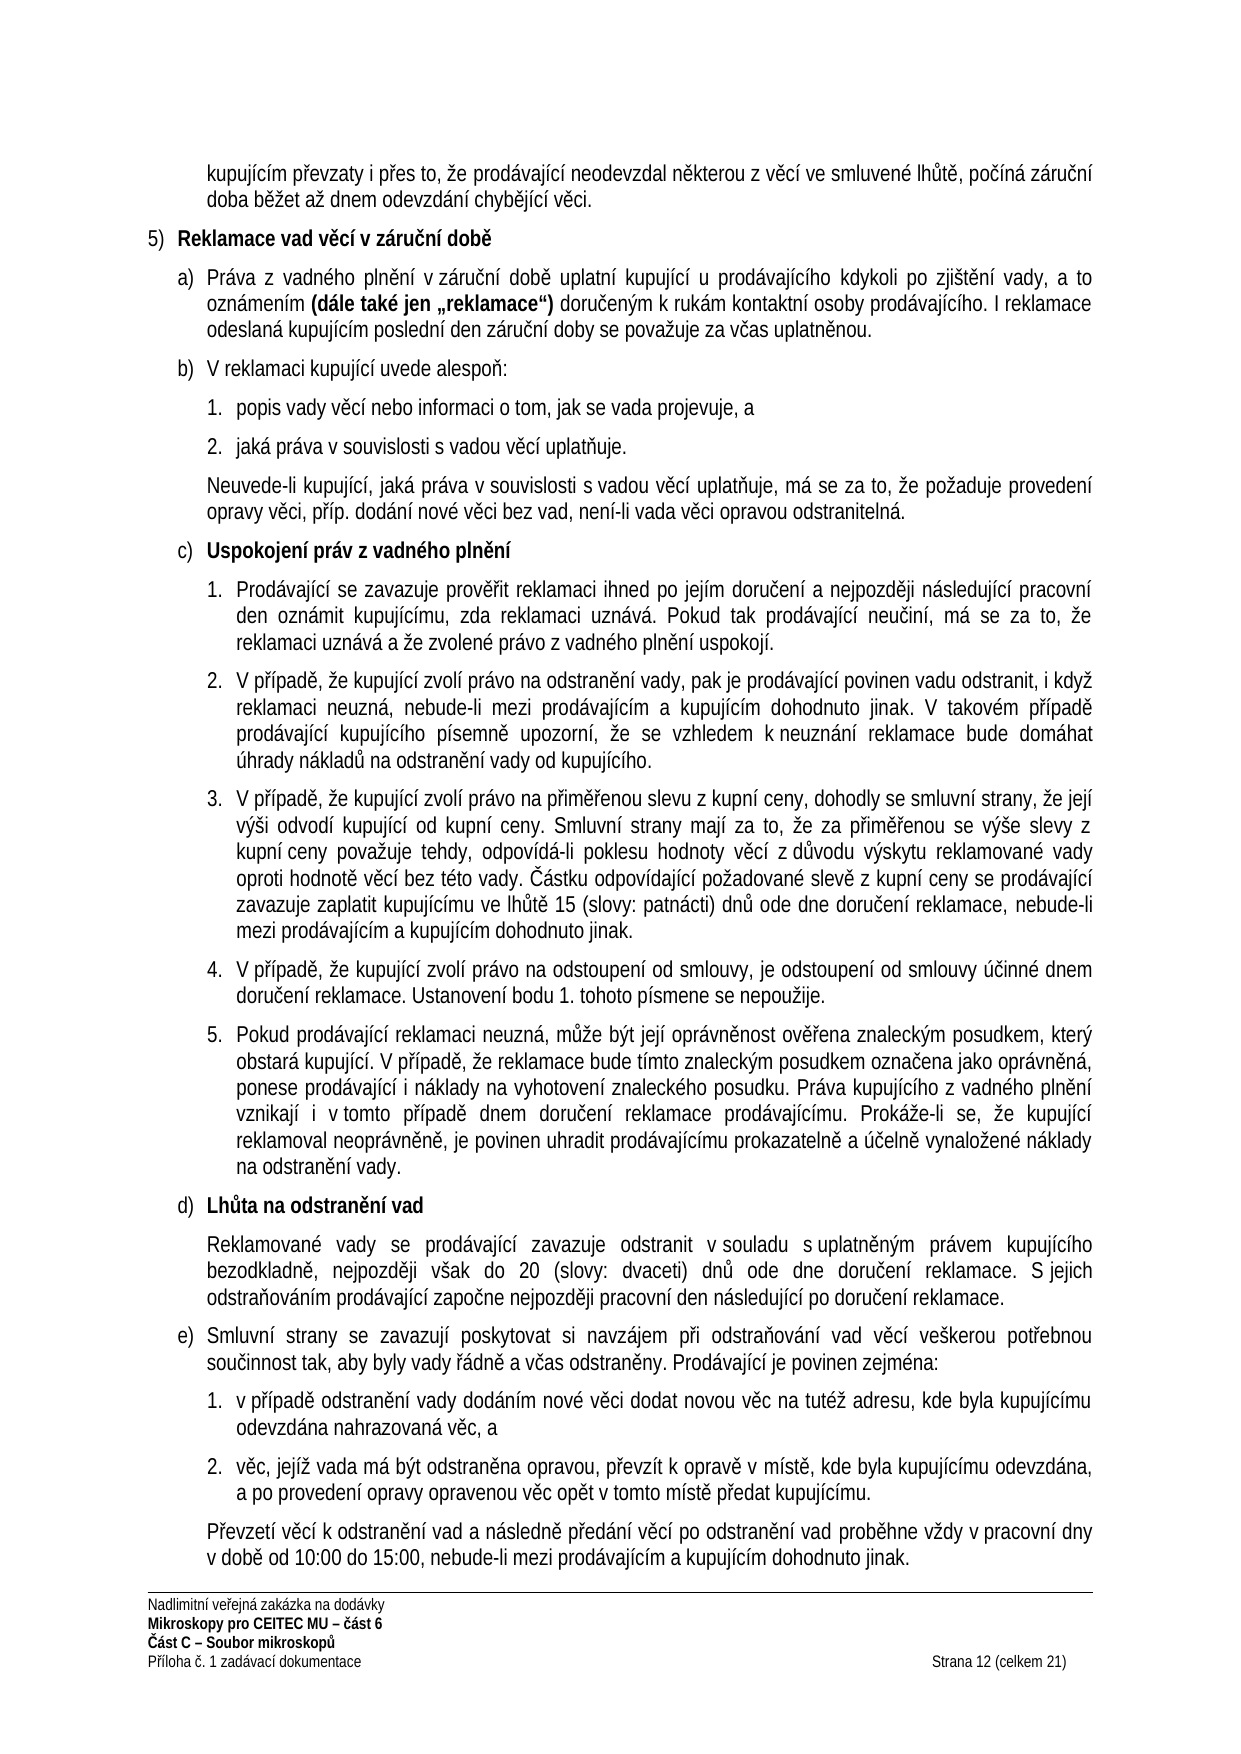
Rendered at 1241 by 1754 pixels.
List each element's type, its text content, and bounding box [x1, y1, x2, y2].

list V případě, že kupující zvolí právo na odstoupení od smlouvy, je odstoupení od smlouvy účinné dnem doručení reklamace. Ustanovení bodu 1. tohoto písmene se nepoužije. [207, 956, 1093, 1009]
list V reklamaci kupující uvede alespoň: [177, 355, 1093, 382]
list Práva z vadného plnění v záruční době uplatní kupující u prodávajícího kdykoli po zjištění vady, a to oznámením (dále také jen „reklamace“) doručeným k rukám kontaktní osoby prodávajícího. I reklamace odeslaná kupujícím poslední den záruční doby se považuje za včas uplatněnou. [177, 264, 1093, 343]
list jaká práva v souvislosti s vadou věcí uplatňuje. [207, 433, 1093, 459]
list věc, jejíž vada má být odstraněna opravou, převzít k opravě v místě, kde byla kupujícímu odevzdána, a po provedení opravy opravenou věc opět v tomto místě předat kupujícímu. [207, 1453, 1093, 1505]
text Reklamované vady se prodávající zavazuje odstranit v souladu s uplatněným právem kupujícího bezodkladně, nejpozději však do 20 (slovy: dvaceti) dnů ode dne doručení reklamace. S jejich odstraňováním prodávající započne nejpozději pracovní den následující po doručení reklamace. [207, 1231, 1093, 1310]
list Uspokojení práv z vadného plnění [177, 537, 1093, 563]
text Neuvede-li kupující, jaká práva v souvislosti s vadou věcí uplatňuje, má se za to, že požaduje provedení opravy věci, příp. dodání nové věci bez vad, není-li vada věci opravou odstranitelná. [207, 472, 1093, 524]
list Prodávající se zavazuje prověřit reklamaci ihned po jejím doručení a nejpozději následující pracovní den oznámit kupujícímu, zda reklamaci uznává. Pokud tak prodávající neučiní, má se za to, že reklamaci uznává a že zvolené právo z vadného plnění uspokojí. [207, 576, 1093, 655]
text Převzetí věcí k odstranění vad a následně předání věcí po odstranění vad proběhne vždy v pracovní dny v době od 10:00 do 15:00, nebude-li mezi prodávajícím a kupujícím dohodnuto jinak. [207, 1518, 1093, 1571]
list popis vady věcí nebo informaci o tom, jak se vada projevuje, a [207, 394, 1093, 421]
list Pokud prodávající reklamaci neuzná, může být její oprávněnost ověřena znaleckým posudkem, který obstará kupující. V případě, že reklamace bude tímto znaleckým posudkem označena jako oprávněná, ponese prodávající i náklady na vyhotovení znaleckého posudku. Práva kupujícího z vadného plnění vznikají i v tomto případě dnem doručení reklamace prodávajícímu. Prokáže-li se, že kupující reklamoval neoprávněně, je povinen uhradit prodávajícímu prokazatelně a účelně vynaložené náklady na odstranění vady. [207, 1021, 1093, 1179]
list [177, 160, 1093, 212]
list Smluvní strany se zavazují poskytovat si navzájem při odstraňování vad věcí veškerou potřebnou součinnost tak, aby byly vady řádně a včas odstraněny. Prodávající je povinen zejména: [177, 1322, 1093, 1375]
list Lhůta na odstranění vad [177, 1192, 1093, 1218]
list Reklamace vad věcí v záruční době [148, 225, 1093, 251]
list v případě odstranění vady dodáním nové věci dodat novou věc na tutéž adresu, kde byla kupujícímu odevzdána nahrazovaná věc, a [207, 1387, 1093, 1440]
list V případě, že kupující zvolí právo na odstranění vady, pak je prodávající povinen vadu odstranit, i když reklamaci neuzná, nebude-li mezi prodávajícím a kupujícím dohodnuto jinak. V takovém případě prodávající kupujícího písemně upozorní, že se vzhledem k neuznání reklamace bude domáhat úhrady nákladů na odstranění vady od kupujícího. [207, 667, 1093, 773]
list V případě, že kupující zvolí právo na přiměřenou slevu z kupní ceny, dohodly se smluvní strany, že její výši odvodí kupující od kupní ceny. Smluvní strany mají za to, že za přiměřenou se výše slevy z kupní ceny považuje tehdy, odpovídá-li poklesu hodnoty věcí z důvodu výskytu reklamované vady oproti hodnotě věcí bez této vady. Částku odpovídající požadované slevě z kupní ceny se prodávající zavazuje zaplatit kupujícímu ve lhůtě 15 (slovy: patnácti) dnů ode dne doručení reklamace, nebude-li mezi prodávajícím a kupujícím dohodnuto jinak. [207, 785, 1093, 943]
